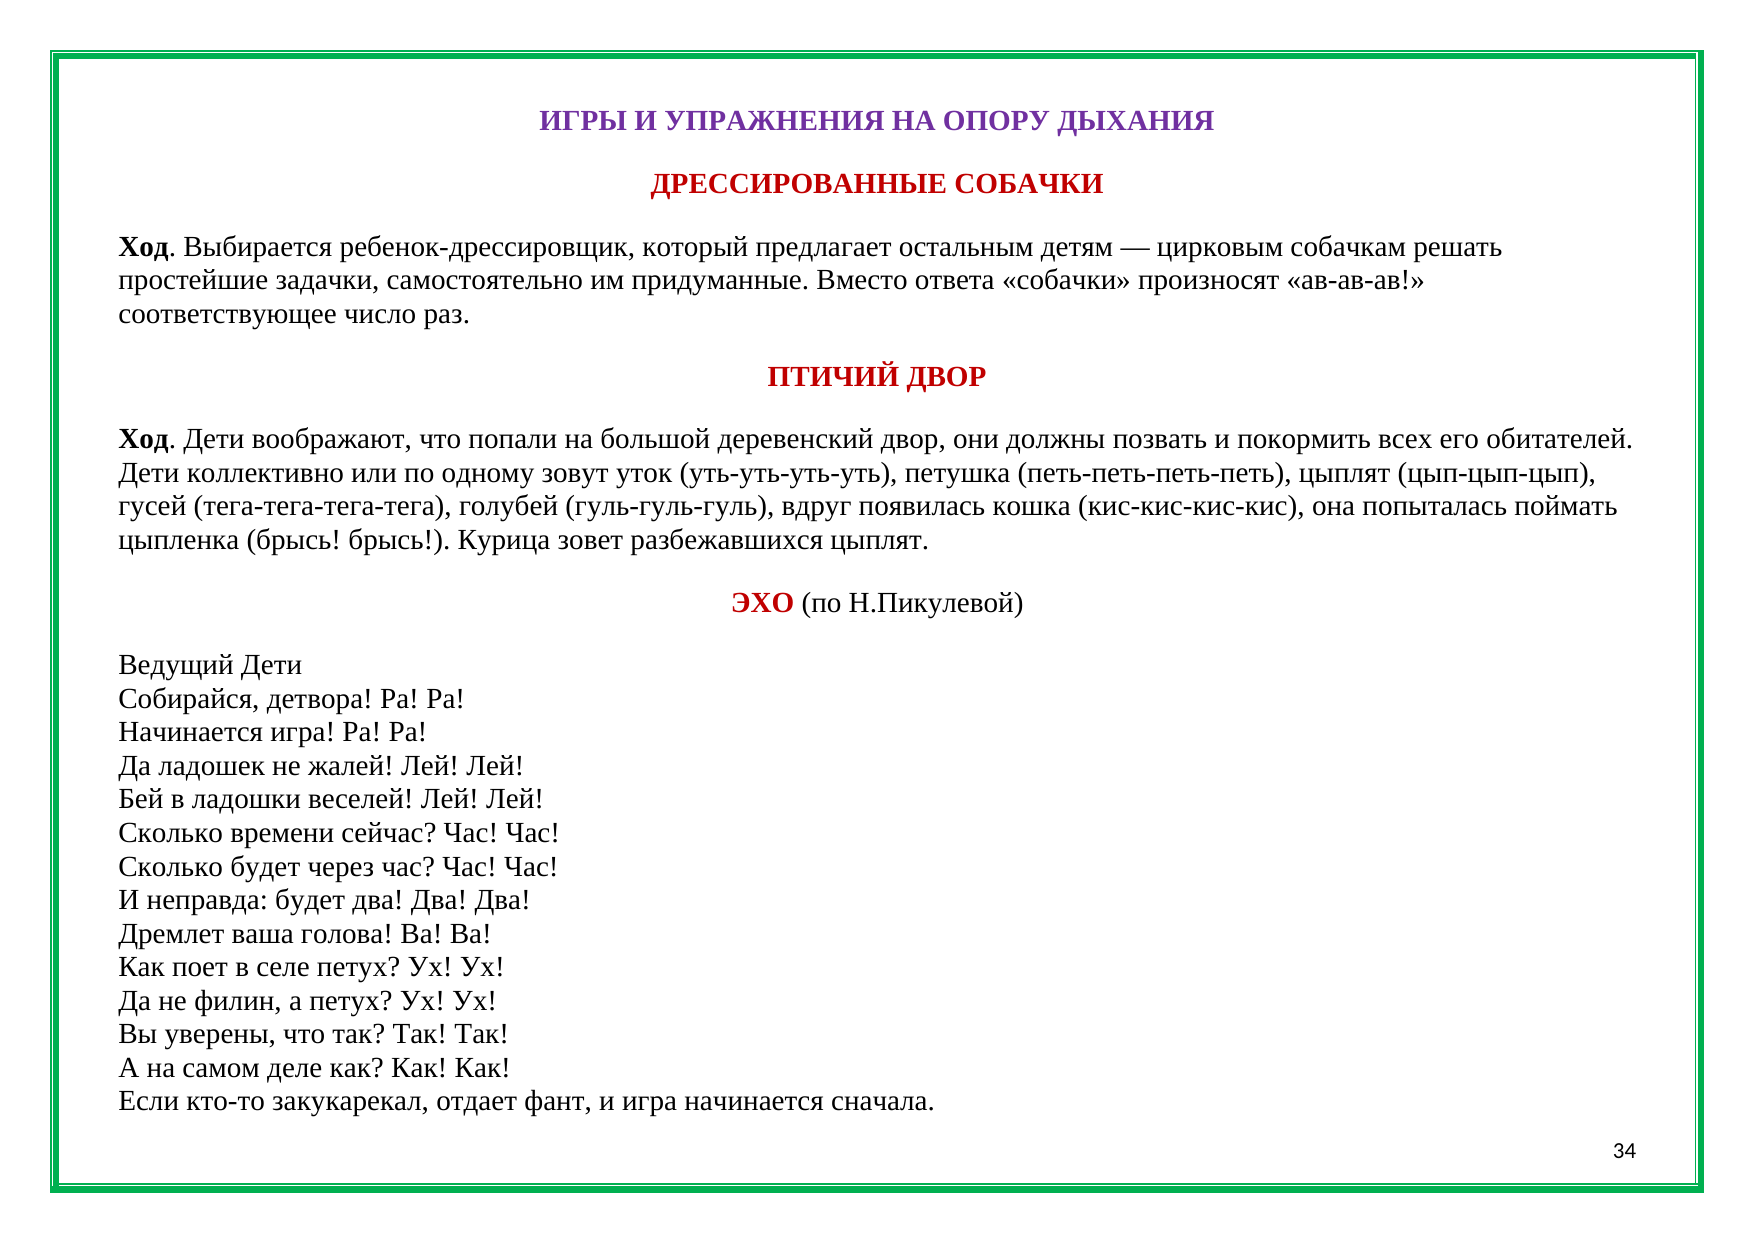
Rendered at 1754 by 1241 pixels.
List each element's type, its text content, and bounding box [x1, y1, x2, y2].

text А на самом деле как? Как! Как! [118, 1050, 1636, 1083]
text Ход. Выбирается ребенок-дрессировщик, который предлагает остальным детям — цирковым собачкам решать простейшие задачки, самостоятельно им придуманные. Вместо ответа «собачки» произносят «ав-ав-ав!» соответствующее число раз. [118, 229, 1636, 329]
text Начинается игра! Ра! Ра! [118, 714, 1636, 748]
text Как поет в селе петух? Ух! Ух! [118, 949, 1636, 983]
text Если кто-то закукарекал, отдает фант, и игра начинается сначала. [118, 1083, 1636, 1117]
text ДРЕССИРОВАННЫЕ СОБАЧКИ [118, 166, 1636, 200]
text Ход. Дети воображают, что попали на большой деревенский двор, они должны позвать и покормить всех его обитателей. Дети коллективно или по одному зовут уток (уть-уть-уть-уть), петушка (петь-петь-петь-петь), цыплят (цып-цып-цып), гусей (тега-тега-тега-тега), голубей (гуль-гуль-гуль), вдруг появилась кошка (кис-кис-кис-кис), она попыталась поймать цыпленка (брысь! брысь!). Курица зовет разбежавшихся цыплят. [118, 421, 1636, 556]
text Бей в ладошки веселей! Лей! Лей! [118, 782, 1636, 815]
text ИГРЫ И УПРАЖНЕНИЯ НА ОПОРУ ДЫХАНИЯ [118, 103, 1636, 137]
text Ведущий Дети [118, 647, 1636, 681]
text Да не филин, а петух? Ух! Ух! [118, 983, 1636, 1016]
text Дремлет ваша голова! Ва! Ва! [118, 916, 1636, 949]
text Сколько времени сейчас? Час! Час! [118, 815, 1636, 849]
text ЭХО (по Н.Пикулевой) [118, 585, 1636, 618]
text Вы уверены, что так? Так! Так! [118, 1016, 1636, 1050]
text Да ладошек не жалей! Лей! Лей! [118, 748, 1636, 782]
text Сколько будет через час? Час! Час! [118, 849, 1636, 882]
text ПТИЧИЙ ДВОР [118, 359, 1636, 392]
text И неправда: будет два! Два! Два! [118, 882, 1636, 916]
text Собирайся, детвора! Ра! Ра! [118, 681, 1636, 714]
